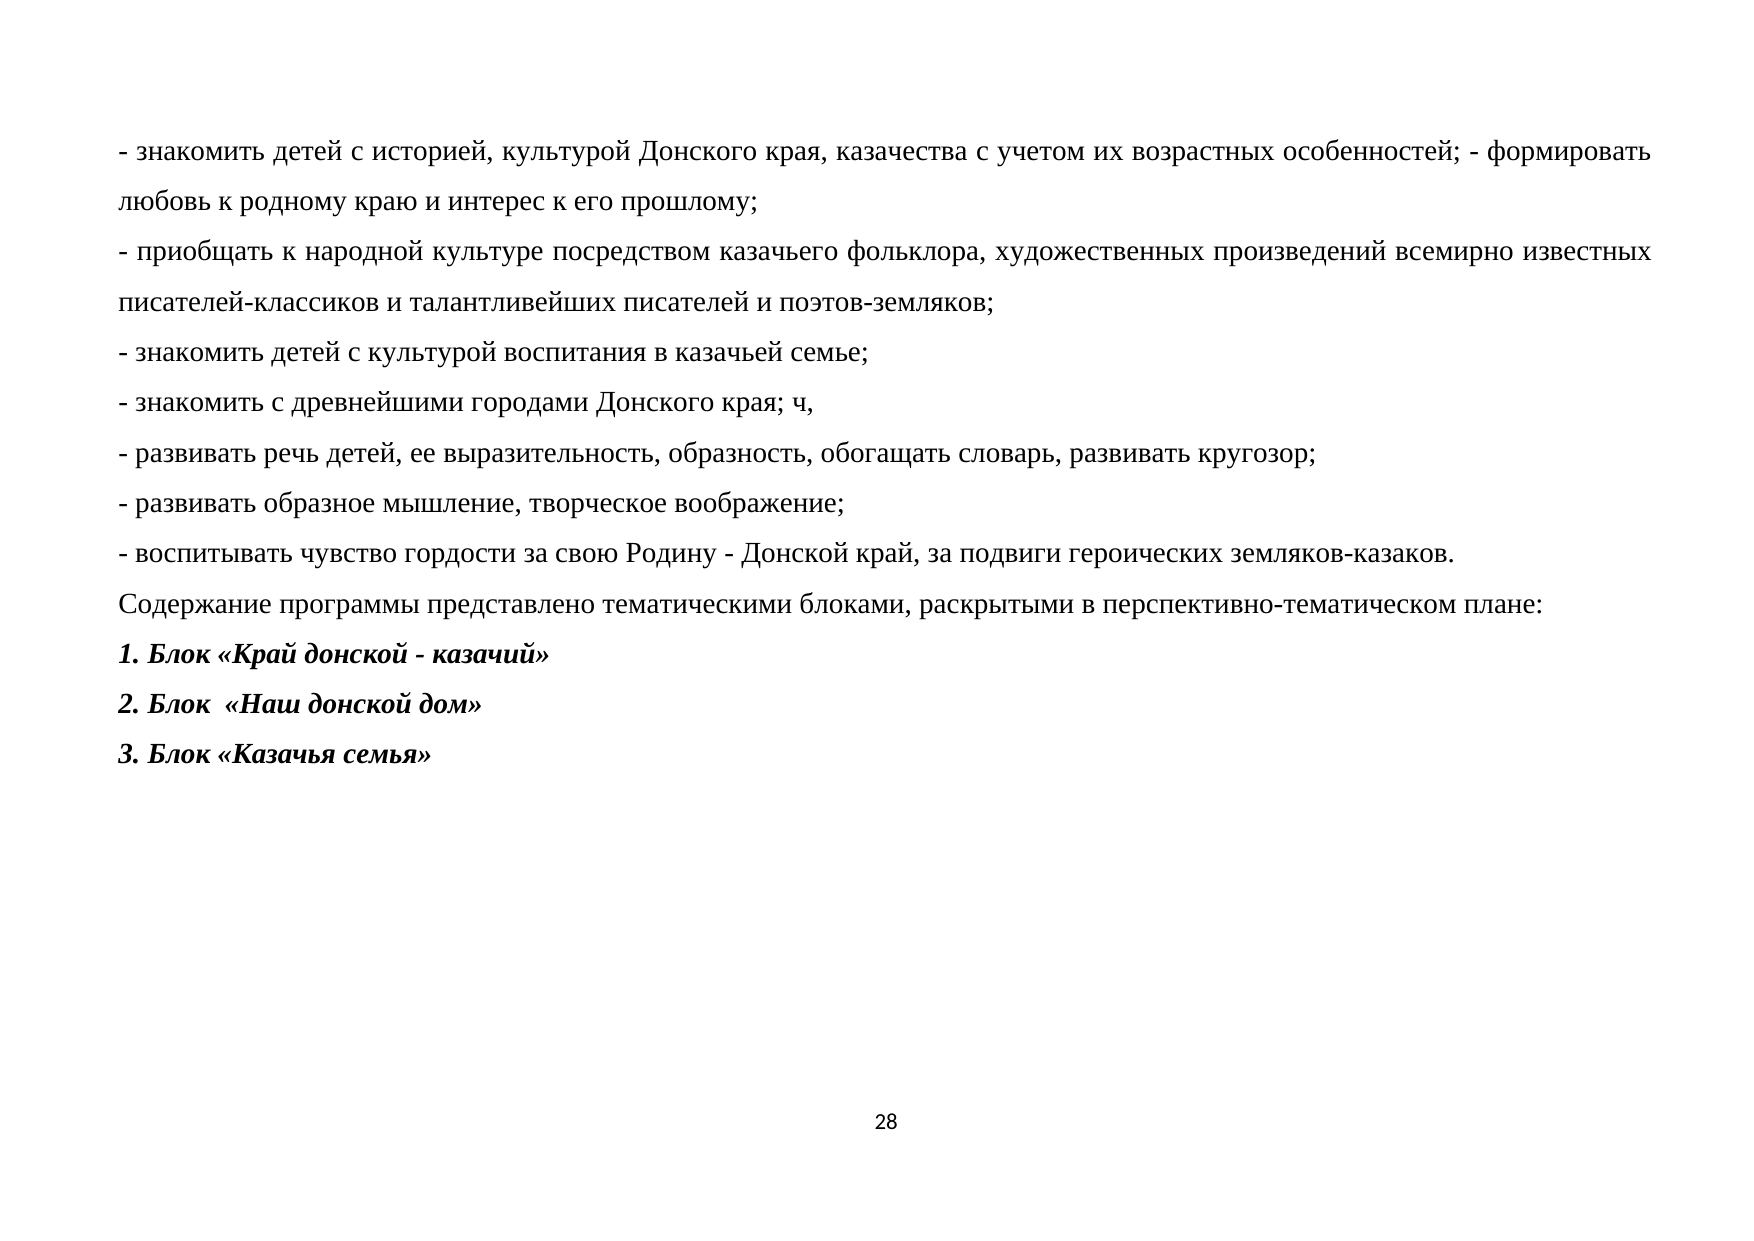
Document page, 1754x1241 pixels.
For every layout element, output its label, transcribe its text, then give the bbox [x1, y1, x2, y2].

text - знакомить с древнейшими городами Донского края; ч, [118, 384, 1654, 418]
text - приобщать к народной культуре посредством казачьего фольклора, художественных произведений всемирно известных писателей-классиков и талантливейших писателей и поэтов-земляков; [118, 233, 1654, 317]
text 3. Блок «Казачья семья» [118, 737, 1654, 770]
text Содержание программы представлено тематическими блоками, раскрытыми в перспективно-тематическом плане: [118, 586, 1654, 619]
text - воспитывать чувство гордости за свою Родину - Донской край, за подвиги героических земляков-казаков. [118, 535, 1654, 569]
text - развивать образное мышление, творческое воображение; [118, 485, 1654, 519]
text - развивать речь детей, ее выразительность, образность, обогащать словарь, развивать кругозор; [118, 435, 1654, 468]
text - знакомить детей с историей, культурой Донского края, казачества с учетом их возрастных особенностей; - формировать любовь к родному краю и интерес к его прошлому; [118, 133, 1654, 217]
text 2. Блок «Наш донской дом» [118, 686, 1654, 720]
text 1. Блок «Край донской - казачий» [118, 636, 1654, 669]
text - знакомить детей с культурой воспитания в казачьей семье; [118, 334, 1654, 368]
